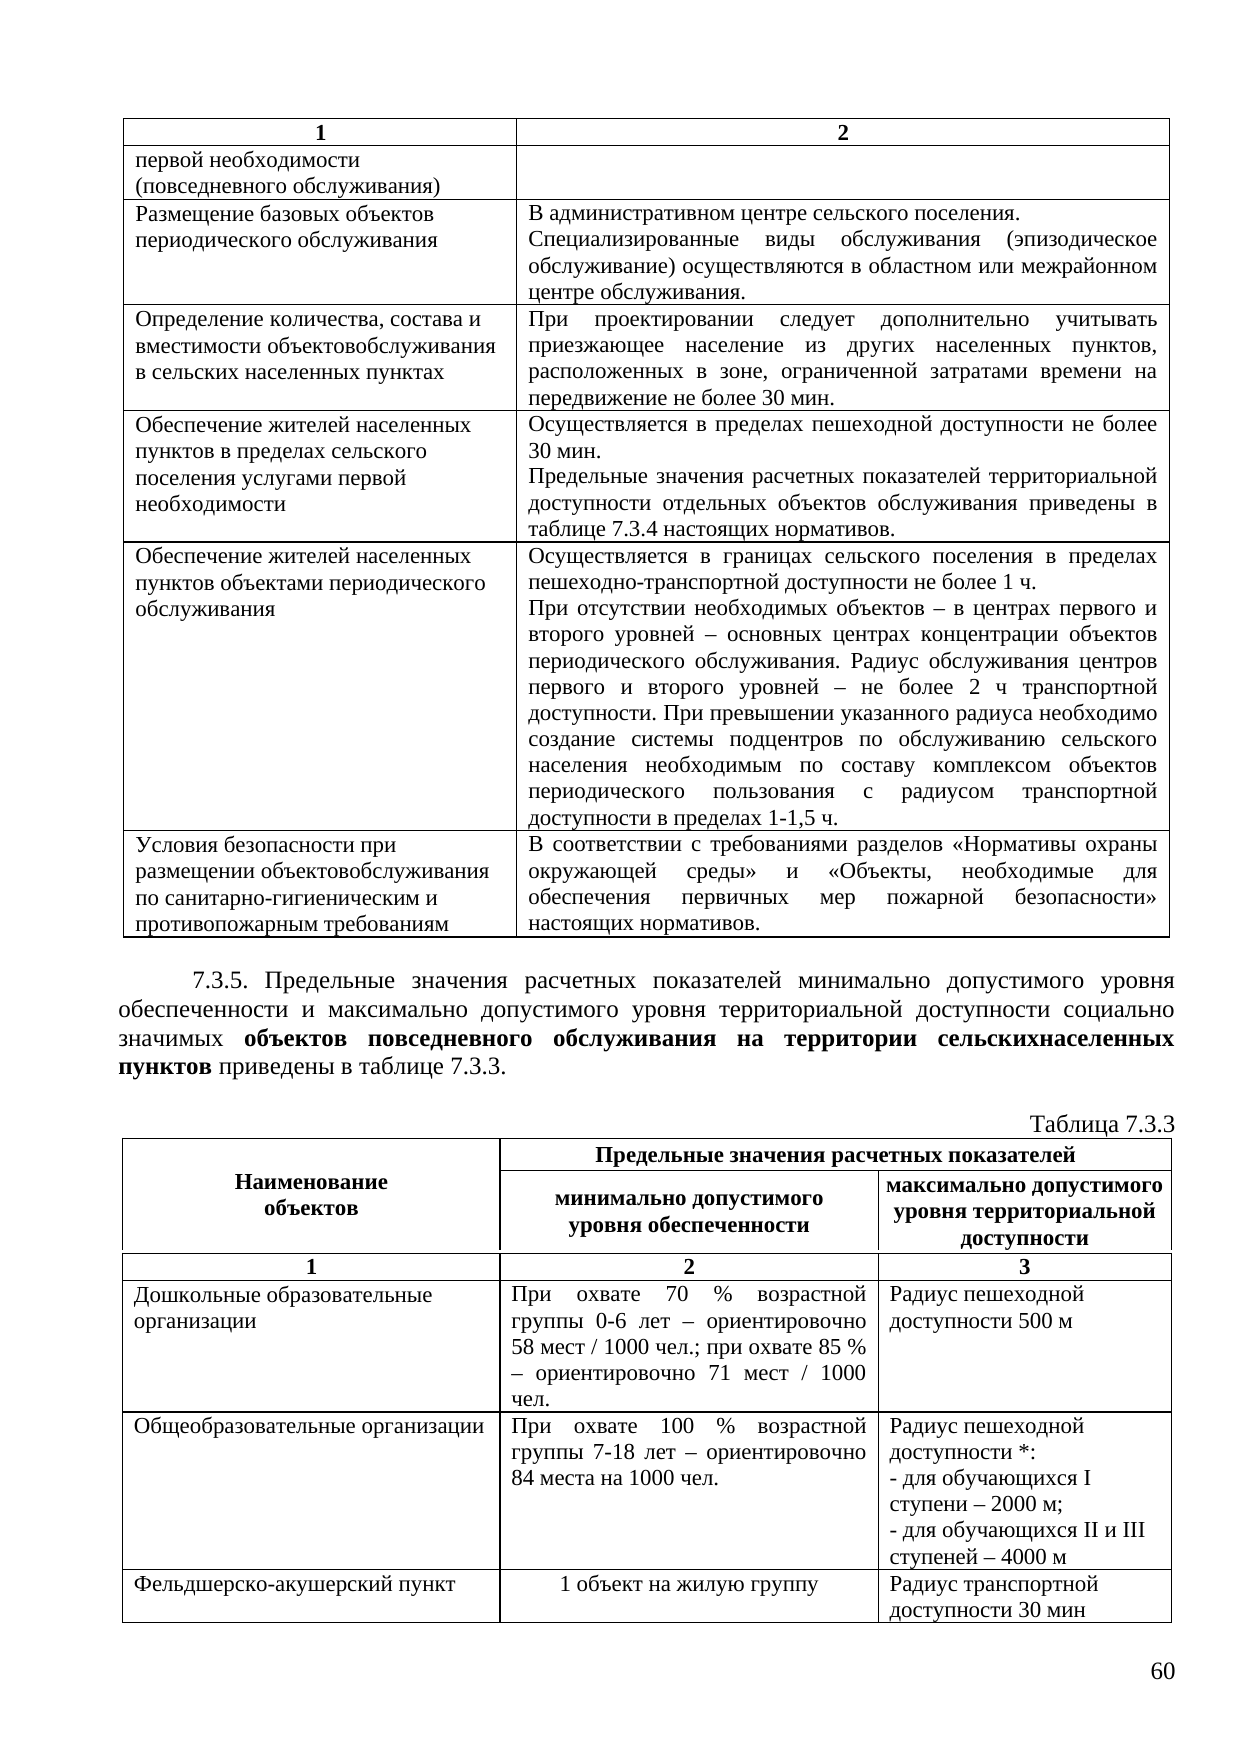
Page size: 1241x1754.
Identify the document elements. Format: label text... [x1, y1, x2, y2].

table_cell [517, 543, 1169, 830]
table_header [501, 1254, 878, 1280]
text Таблица 7.3.3 [118, 1109, 1175, 1138]
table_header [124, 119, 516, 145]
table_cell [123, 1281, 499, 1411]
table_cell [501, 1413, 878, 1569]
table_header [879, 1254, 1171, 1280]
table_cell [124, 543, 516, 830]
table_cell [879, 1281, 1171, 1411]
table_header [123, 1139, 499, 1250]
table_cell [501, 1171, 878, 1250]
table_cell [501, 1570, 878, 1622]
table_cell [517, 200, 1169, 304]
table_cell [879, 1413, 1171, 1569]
text 7.3.5. Предельные значения расчетных показателей минимально допустимого уровня обеспеченности и максимально допустимого уровня территориальной доступности социально значимых объектов повседневного обслуживания на территории сельскихнаселенных пунктов приведены в таблице 7.3.3. [118, 966, 1175, 1080]
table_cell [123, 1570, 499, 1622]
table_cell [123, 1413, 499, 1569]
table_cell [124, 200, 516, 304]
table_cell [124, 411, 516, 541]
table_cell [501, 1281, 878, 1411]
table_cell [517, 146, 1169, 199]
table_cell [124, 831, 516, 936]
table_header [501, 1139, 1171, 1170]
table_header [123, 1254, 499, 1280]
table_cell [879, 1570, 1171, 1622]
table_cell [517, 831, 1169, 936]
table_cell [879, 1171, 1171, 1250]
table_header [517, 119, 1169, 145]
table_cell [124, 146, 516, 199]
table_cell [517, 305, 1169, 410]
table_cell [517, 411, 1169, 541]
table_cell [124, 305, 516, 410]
